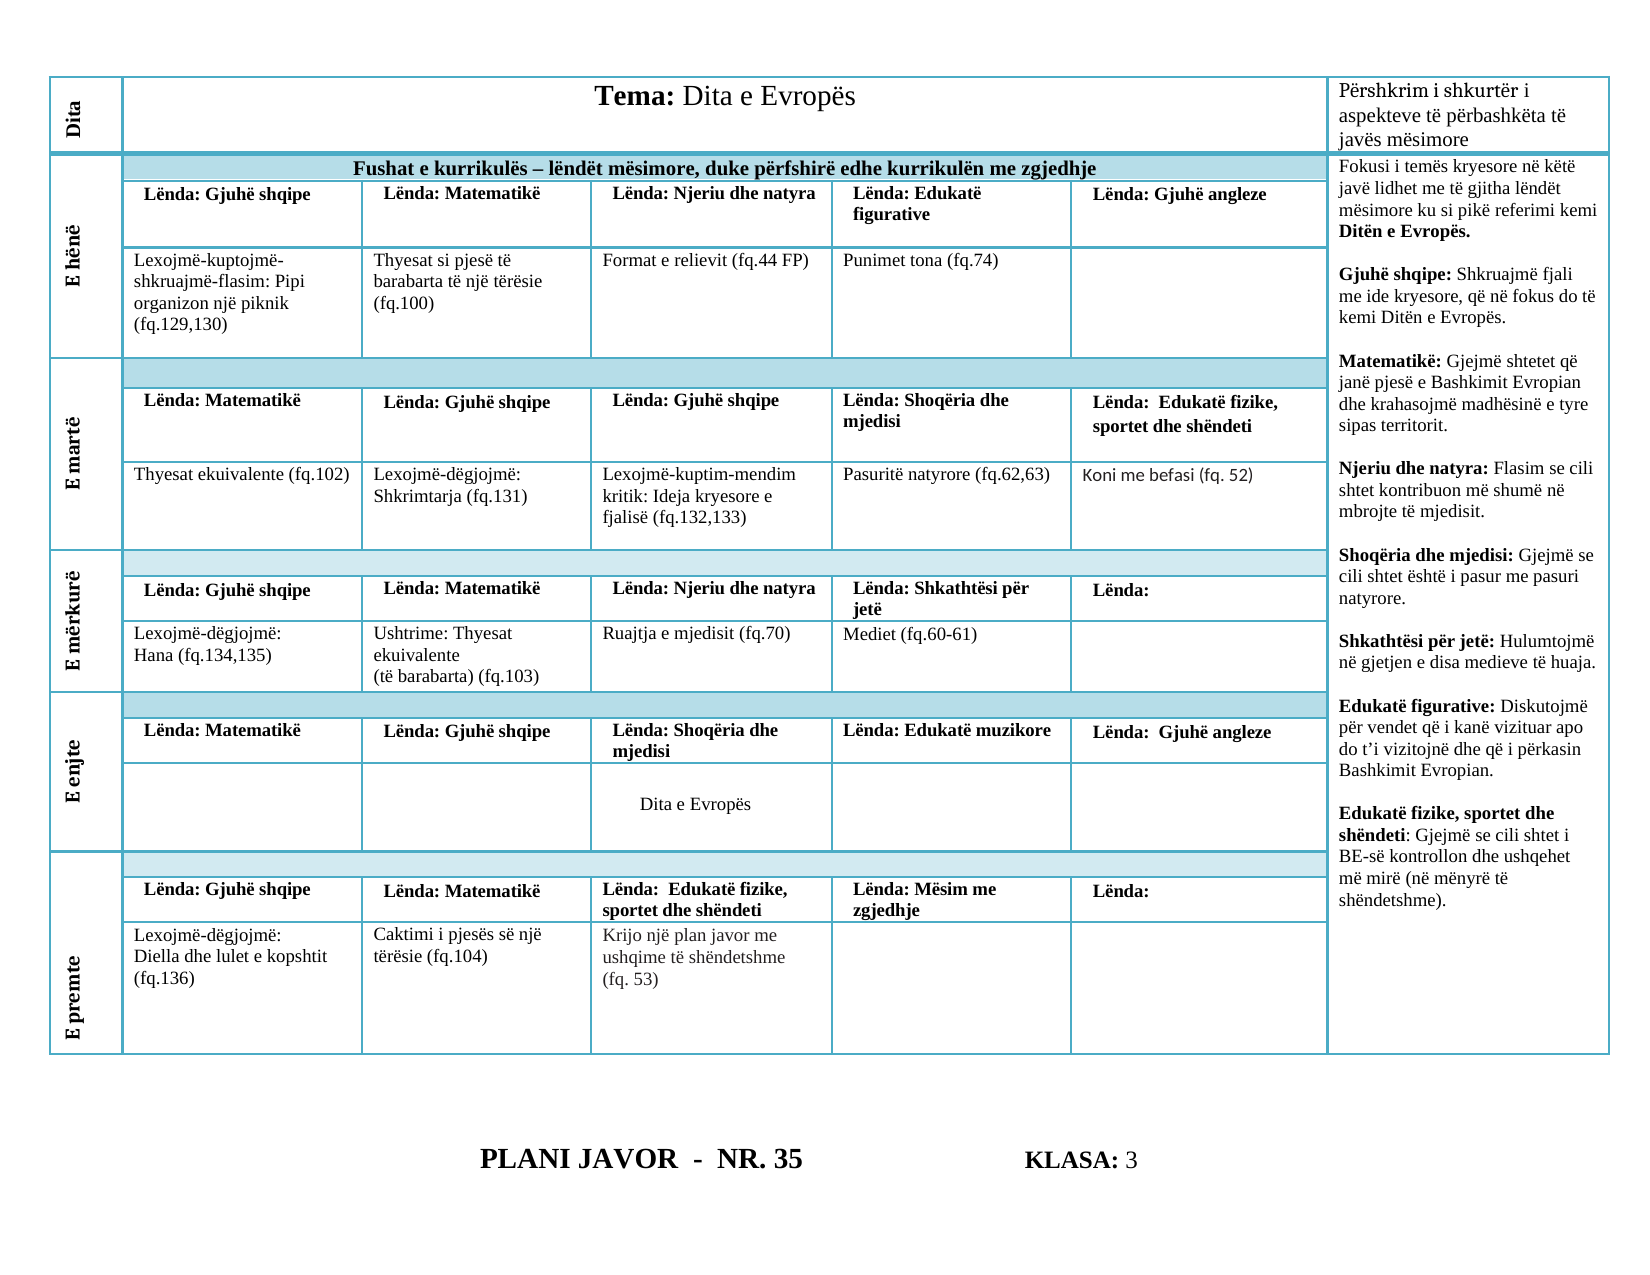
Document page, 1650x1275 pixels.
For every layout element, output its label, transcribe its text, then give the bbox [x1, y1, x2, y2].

table_cell Lexojmë-kuptojmë-shkruajmë-flasim: Pipi organizon një piknik (fq.129,130) [124, 249, 361, 357]
table_cell Lënda: Njeriu dhe natyra [592, 182, 831, 246]
table_cell Lënda: Matematikë [124, 389, 361, 461]
table_cell Thyesat si pjesë të barabarta të një tërësie (fq.100) [363, 249, 590, 357]
table_cell E premte [51, 853, 121, 1053]
table_cell Lexojmë-kuptim-mendim kritik: Ideja kryesore e fjalisë (fq.132,133) [592, 463, 831, 549]
text PLANI JAVOR - NR. 35 KLASA: 3 [49, 1141, 1612, 1174]
table_cell Lënda: Matematikë [363, 182, 590, 246]
table_cell Thyesat ekuivalente (fq.102) [124, 463, 361, 549]
table_cell Krijo një plan javor me ushqime të shëndetshme (fq. 53) [592, 923, 831, 1053]
table_cell [833, 764, 1070, 850]
table_cell [833, 923, 1070, 1053]
table_cell Lënda: Gjuhë shqipe [124, 577, 361, 620]
table_cell Lexojmë-dëgjojmë: Hana (fq.134,135) [124, 622, 361, 691]
table_cell Ruajtja e mjedisit (fq.70) [592, 622, 831, 691]
table_cell Lënda: Gjuhë shqipe [124, 182, 361, 246]
table_cell E hënë [51, 156, 121, 357]
table_cell Lënda: Matematikë [363, 878, 590, 921]
table_cell Lënda: Gjuhë shqipe [124, 878, 361, 921]
table_cell Lënda: Shoqëria dhe mjedisi [833, 389, 1070, 461]
table_cell Lënda: Edukatë fizike, sportet dhe shëndeti [1072, 389, 1326, 461]
table_cell Mediet (fq.60-61) [833, 622, 1070, 691]
table_cell Lënda: Shkathtësi për jetë [833, 577, 1070, 620]
table_cell Pasuritë natyrore (fq.62,63) [833, 463, 1070, 549]
table_cell Fushat e kurrikulës – lëndët mësimore, duke përfshirë edhe kurrikulën me zgjedhje [124, 156, 1326, 179]
table_cell Lënda: Gjuhë shqipe [592, 389, 831, 461]
table_cell E enjte [51, 693, 121, 850]
table_cell Lexojmë-dëgjojmë: Diella dhe lulet e kopshtit (fq.136) [124, 923, 361, 1053]
table_cell Fokusi i temës kryesore në këtë javë lidhet me të gjitha lëndët mësimore ku si pikë referimi kemi Ditën e Evropës. Gjuhë shqipe: Shkruajmë fjali me ide kryesore, që në fokus do të kemi Ditën e Evropës. Matematikë: Gjejmë shtetet që janë pjesë e Bashkimit Evropian dhe krahasojmë madhësinë e tyre sipas territorit. Njeriu dhe natyra: Flasim se cili shtet kontribuon më shumë në mbrojte të mjedisit. Shoqëria dhe mjedisi: Gjejmë se cili shtet është i pasur me pasuri natyrore. Shkathtësi për jetë: Hulumtojmë në gjetjen e disa medieve të huaja. Edukatë figurative: Diskutojmë për vendet që i kanë vizituar apo do t’i vizitojnë dhe që i përkasin Bashkimit Evropian. Edukatë fizike, sportet dhe shëndeti: Gjejmë se cili shtet i BE-së kontrollon dhe ushqehet më mirë (në mënyrë të shëndetshme). [1329, 156, 1608, 1053]
table_cell Ushtrime: Thyesat ekuivalente (të barabarta) (fq.103) [363, 622, 590, 691]
table_cell [124, 359, 1326, 387]
table_cell [1072, 249, 1326, 357]
table_cell Lënda: Shoqëria dhe mjedisi [592, 719, 831, 762]
table_cell Lënda: Edukatë figurative [833, 182, 1070, 246]
table_cell Lënda: [1072, 577, 1326, 620]
table_cell [124, 693, 1326, 717]
table_cell Lënda: Edukatë fizike, sportet dhe shëndeti [592, 878, 831, 921]
table_cell [1072, 622, 1326, 691]
table_cell [124, 764, 361, 850]
table_cell Format e relievit (fq.44 FP) [592, 249, 831, 357]
table_cell Punimet tona (fq.74) [833, 249, 1070, 357]
table_cell Lënda: Mësim me zgjedhje [833, 878, 1070, 921]
table_cell Dita e Evropës [592, 764, 831, 850]
table_header Tema: Dita e Evropës [124, 78, 1326, 151]
table_cell Lënda: Gjuhë shqipe [363, 389, 590, 461]
table_cell Lënda: Njeriu dhe natyra [592, 577, 831, 620]
table_cell Lënda: Gjuhë angleze [1072, 182, 1326, 246]
table_cell Koni me befasi (fq. 52) [1072, 463, 1326, 549]
table_cell Caktimi i pjesës së një tërësie (fq.104) [363, 923, 590, 1053]
table_cell Lënda: Matematikë [363, 577, 590, 620]
table_cell [1072, 764, 1326, 850]
table_cell Lënda: Gjuhë shqipe [363, 719, 590, 762]
table_cell Lexojmë-dëgjojmë: Shkrimtarja (fq.131) [363, 463, 590, 549]
table_cell [124, 853, 1326, 876]
table_cell Lënda: Matematikë [124, 719, 361, 762]
table_header Përshkrim i shkurtër i aspekteve të përbashkëta të javës mësimore [1329, 78, 1608, 151]
table_cell E mërkurë [51, 551, 121, 691]
table_cell [363, 764, 590, 850]
table_cell Lënda: [1072, 878, 1326, 921]
table_cell [1072, 923, 1326, 1053]
table_cell E martë [51, 359, 121, 549]
table_header Dita [51, 78, 121, 151]
table_cell [124, 551, 1326, 575]
table_cell Lënda: Gjuhë angleze [1072, 719, 1326, 762]
table_cell Lënda: Edukatë muzikore [833, 719, 1070, 762]
